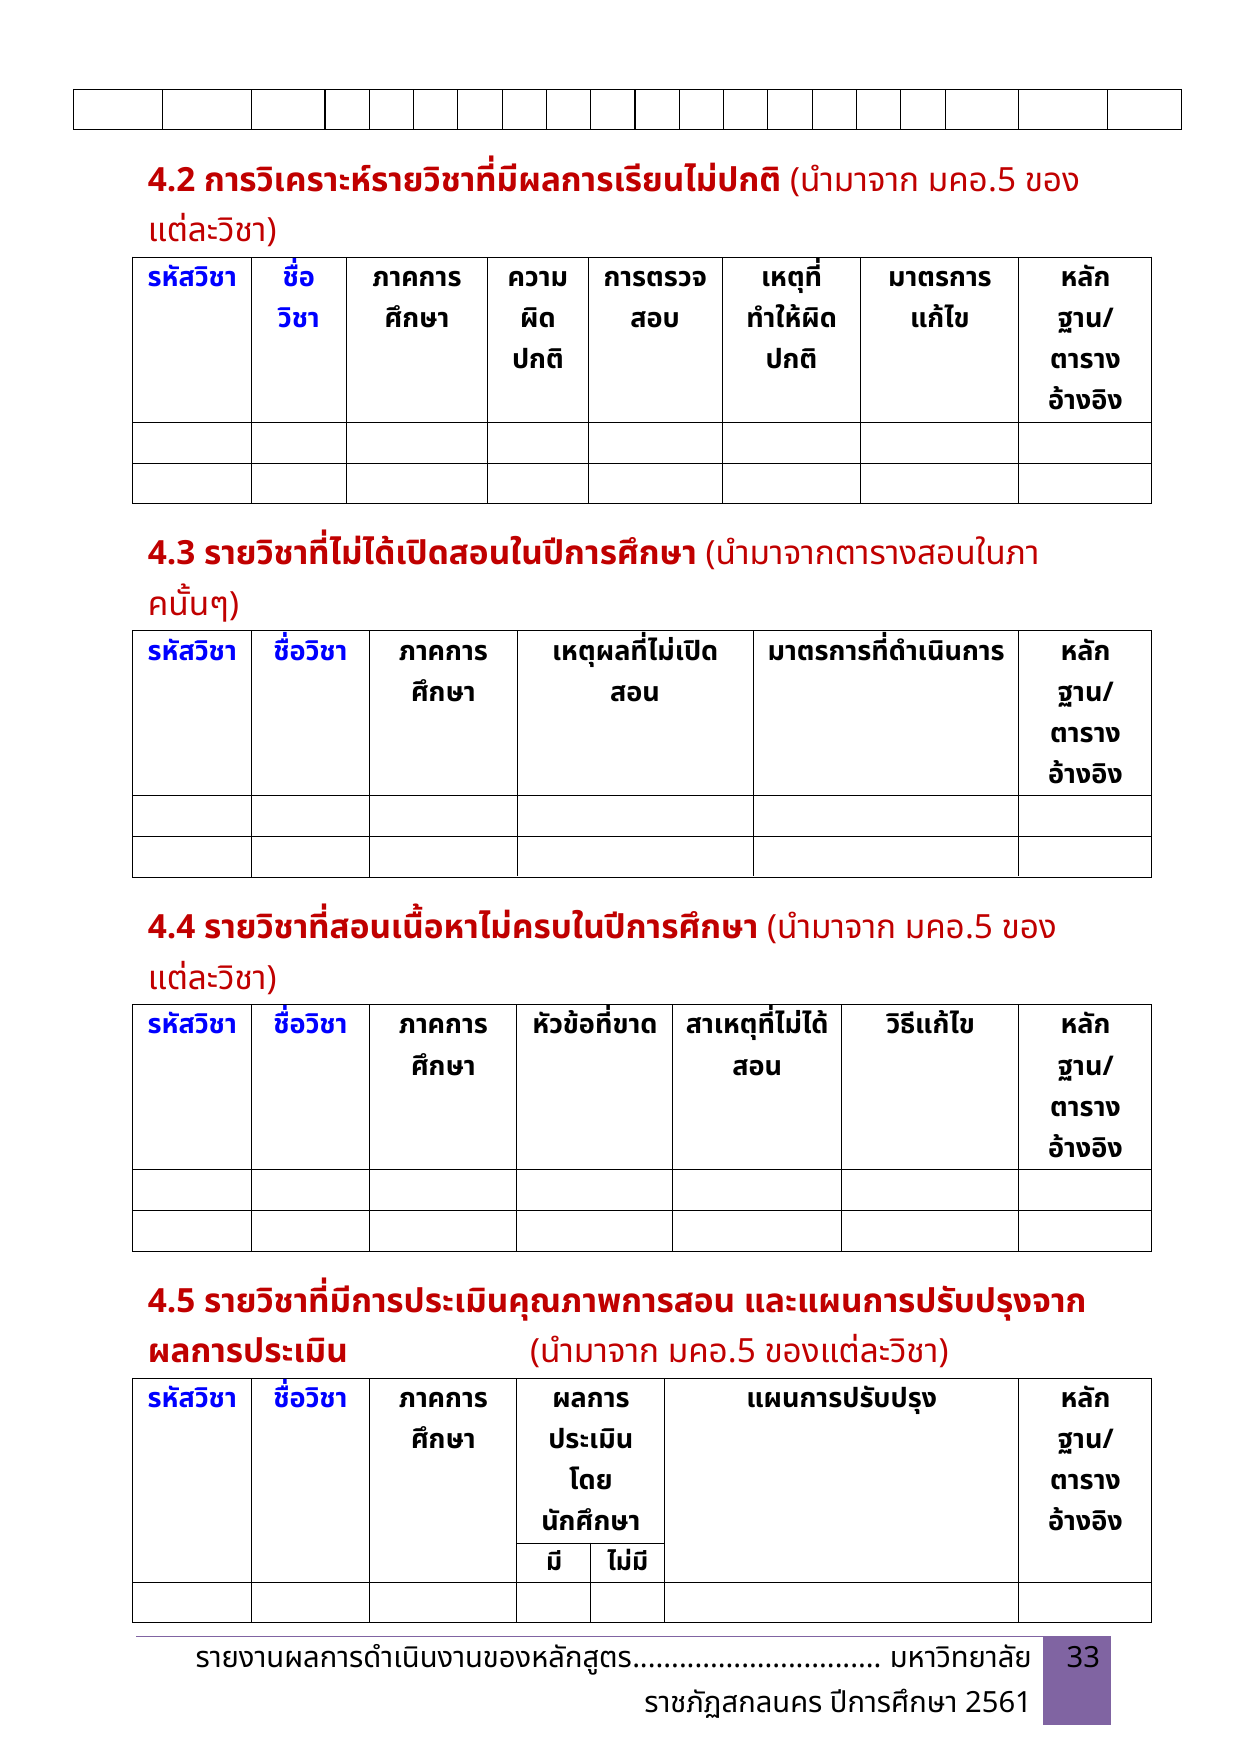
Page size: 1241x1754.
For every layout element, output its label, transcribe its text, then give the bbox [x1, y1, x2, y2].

table_cell [252, 796, 369, 836]
table_cell [252, 90, 324, 129]
table_cell [861, 464, 1018, 503]
table_cell [1019, 1583, 1151, 1622]
table_header หลักฐาน/ตารางอ้างอิง [1019, 631, 1151, 795]
table_cell [589, 464, 722, 503]
table_header การตรวจสอบ [589, 258, 722, 422]
table_header ผลการประเมินโดยนักศึกษา [517, 1379, 664, 1543]
table_cell [1019, 90, 1107, 129]
table_cell [133, 423, 251, 462]
table_header หลักฐาน/ตารางอ้างอิง [1019, 258, 1151, 422]
table_cell [347, 423, 487, 462]
table_header สาเหตุที่ไม่ได้สอน [673, 1005, 841, 1169]
table_cell [901, 90, 945, 129]
table_cell [673, 1170, 841, 1210]
table_cell [133, 1211, 251, 1251]
table_header ภาคการศึกษา [370, 1005, 516, 1169]
table_cell ไม่มี [591, 1544, 664, 1582]
text 4.5 รายวิชาที่มีการประเมินคุณภาพการสอน และแผนการปรับปรุงจากผลการประเมิน (นำมาจาก มคอ.5 ของแต่ละวิชา) [148, 1277, 1122, 1378]
table_cell [1019, 1170, 1151, 1210]
table_header เหตุที่ทำให้ผิดปกติ [723, 258, 860, 422]
table_cell มี [517, 1544, 590, 1582]
table_header หลักฐาน/ตารางอ้างอิง [1019, 1005, 1151, 1169]
table_cell [133, 796, 251, 836]
table_cell [370, 1211, 516, 1251]
table_cell [754, 796, 1018, 836]
table_cell [252, 464, 346, 503]
table_header ภาคการศึกษา [347, 258, 487, 422]
table_cell [414, 90, 457, 129]
table_header มาตรการแก้ไข [861, 258, 1018, 422]
table_cell [370, 796, 517, 836]
table_cell [547, 90, 590, 129]
table_cell [252, 837, 369, 877]
table_cell [842, 1211, 1018, 1251]
table_cell [1019, 837, 1151, 877]
table_cell [252, 1583, 369, 1622]
table_cell [768, 90, 812, 129]
table_cell [252, 423, 346, 462]
table_cell [326, 90, 369, 129]
table_header แผนการปรับปรุง [665, 1379, 1018, 1582]
table_cell [857, 90, 900, 129]
table_header หัวข้อที่ขาด [517, 1005, 672, 1169]
table_header ความผิดปกติ [488, 258, 588, 422]
table_cell [370, 1170, 516, 1210]
table_cell [589, 423, 722, 462]
table_header เหตุผลที่ไม่เปิดสอน [518, 631, 753, 795]
table_cell [133, 464, 251, 503]
table_header ภาคการศึกษา [370, 1379, 516, 1582]
table_cell [1019, 464, 1151, 503]
table_cell [503, 90, 546, 129]
table_header ชื่อวิชา [252, 1005, 369, 1169]
text 4.4 รายวิชาที่สอนเนื้อหาไม่ครบในปีการศึกษา (นำมาจาก มคอ.5 ของแต่ละวิชา) [148, 903, 1122, 1004]
table_cell [370, 1583, 516, 1622]
table_cell [813, 90, 856, 129]
table_cell [133, 837, 251, 877]
table_cell [252, 1170, 369, 1210]
table_cell [680, 90, 723, 129]
table_cell [370, 90, 413, 129]
table_header รหัสวิชา [133, 258, 251, 422]
table_cell [74, 90, 162, 129]
table_cell [347, 464, 487, 503]
table_header หลักฐาน/ตารางอ้างอิง [1019, 1379, 1151, 1582]
table_header ภาคการศึกษา [370, 631, 517, 795]
table_cell [946, 90, 1018, 129]
table_cell [163, 90, 251, 129]
table_cell [842, 1170, 1018, 1210]
table_header รหัสวิชา [133, 631, 251, 795]
table_cell [636, 90, 679, 129]
table_header วิธีแก้ไข [842, 1005, 1018, 1169]
table_cell [488, 464, 588, 503]
table_cell [1019, 796, 1151, 836]
table_cell [517, 1211, 672, 1251]
table_cell [518, 796, 753, 836]
table_cell [723, 464, 860, 503]
table_header ชื่อวิชา [252, 1379, 369, 1582]
table_cell [517, 837, 753, 877]
table_cell [458, 90, 502, 129]
text 4.2 การวิเคราะห์รายวิชาที่มีผลการเรียนไม่ปกติ (นำมาจาก มคอ.5 ของแต่ละวิชา) [148, 155, 1122, 257]
table_header รหัสวิชา [133, 1005, 251, 1169]
text 4.3 รายวิชาที่ไม่ได้เปิดสอนในปีการศึกษา (นำมาจากตารางสอนในภาคนั้นๆ) [148, 529, 1122, 630]
table_cell [1019, 423, 1151, 462]
table_cell [724, 90, 767, 129]
table_cell [861, 423, 1018, 462]
table_cell [665, 1583, 1018, 1622]
table_cell [591, 90, 634, 129]
table_header ชื่อวิชา [252, 631, 369, 795]
table_header ชื่อวิชา [252, 258, 346, 422]
table_header รหัสวิชา [133, 1379, 251, 1582]
table_cell [1019, 1211, 1151, 1251]
table_cell [370, 837, 517, 877]
table_cell [723, 423, 860, 462]
table_cell [753, 837, 1019, 877]
table_cell [1108, 90, 1181, 129]
table_cell [488, 423, 588, 462]
table_header มาตรการที่ดำเนินการ [754, 631, 1018, 795]
table_cell [252, 1211, 369, 1251]
table_cell [591, 1583, 664, 1622]
table_cell [673, 1211, 841, 1251]
table_cell [517, 1170, 672, 1210]
table_cell [133, 1170, 251, 1210]
table_cell [133, 1583, 251, 1622]
table_cell [517, 1583, 590, 1622]
